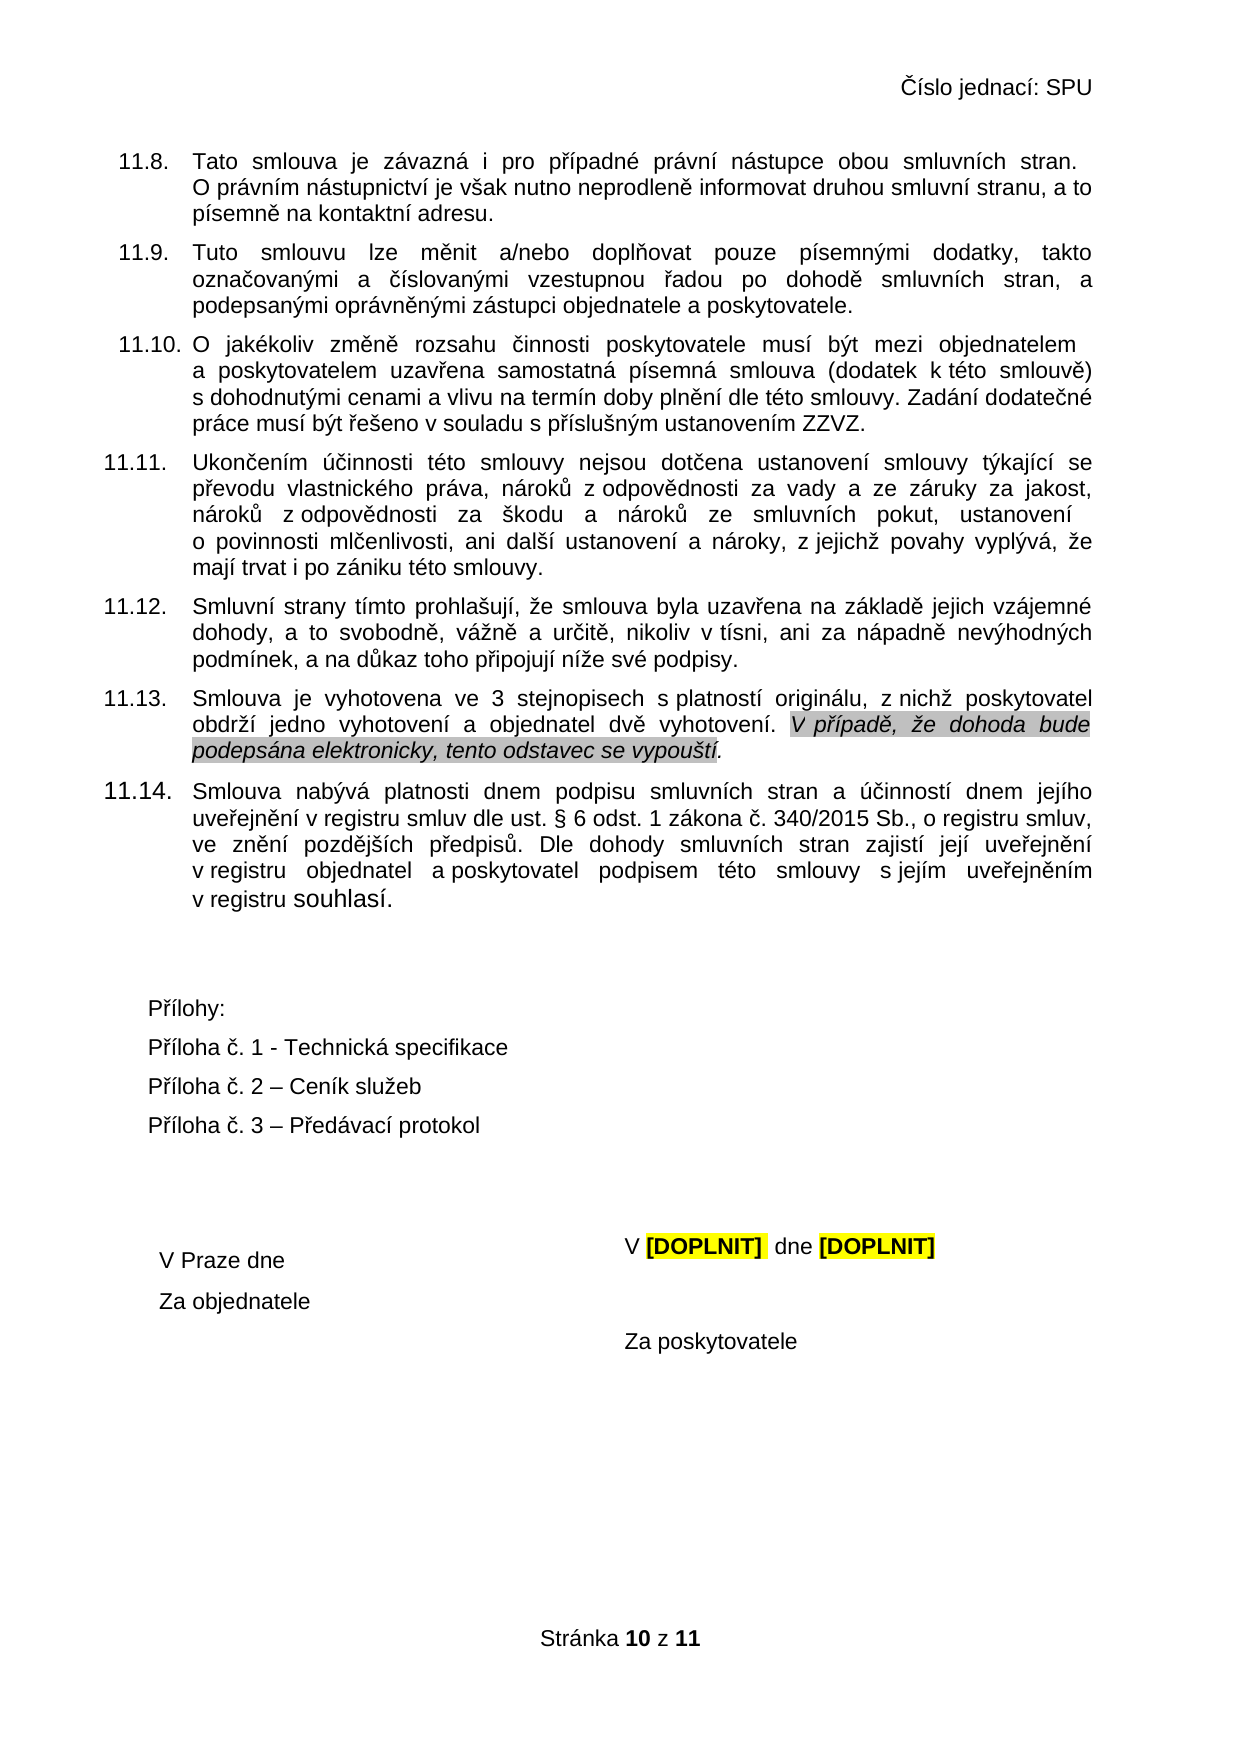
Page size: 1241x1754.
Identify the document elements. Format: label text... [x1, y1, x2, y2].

list Smluvní strany tímto prohlašují, že smlouva byla uzavřena na základě jejich vzájemné dohody, a to svobodně, vážně a určitě, nikoliv v tísni, ani za nápadně nevýhodných podmínek, a na důkaz toho připojují níže své podpisy. [103, 593, 1093, 672]
list Tato smlouva je závazná i pro případné právní nástupce obou smluvních stran. O právním nástupnictví je však nutno neprodleně informovat druhou smluvní stranu, a to písemně na kontaktní adresu. [118, 148, 1093, 227]
text Příloha č. 3 – Předávací protokol [148, 1112, 1093, 1138]
list Tuto smlouvu lze měnit a/nebo doplňovat pouze písemnými dodatky, takto označovanými a číslovanými vzestupnou řadou po dohodě smluvních stran, a podepsanými oprávněnými zástupci objednatele a poskytovatele. [118, 239, 1093, 318]
table_header V [DOPLNIT] dne [DOPLNIT] [613, 1233, 1092, 1288]
list Smlouva je vyhotovena ve 3 stejnopisech s platností originálu, z nichž poskytovatel obdrží jedno vyhotovení a objednatel dvě vyhotovení. V případě, že dohoda bude podepsána elektronicky, tento odstavec se vypouští. [103, 684, 1093, 763]
text Příloha č. 1 - Technická specifikace [148, 1034, 1093, 1060]
table_header V Praze dne [148, 1233, 613, 1288]
table_cell Za poskytovatele [613, 1288, 1092, 1393]
list O jakékoliv změně rozsahu činnosti poskytovatele musí být mezi objednatelem a poskytovatelem uzavřena samostatná písemná smlouva (dodatek k této smlouvě) s dohodnutými cenami a vlivu na termín doby plnění dle této smlouvy. Zadání dodatečné práce musí být řešeno v souladu s příslušným ustanovením ZZVZ. [118, 331, 1093, 436]
list Ukončením účinnosti této smlouvy nejsou dotčena ustanovení smlouvy týkající se převodu vlastnického práva, nároků z odpovědnosti za vady a ze záruky za jakost, nároků z odpovědnosti za škodu a nároků ze smluvních pokut, ustanovení o povinnosti mlčenlivosti, ani další ustanovení a nároky, z jejichž povahy vyplývá, že mají trvat i po zániku této smlouvy. [103, 449, 1093, 580]
text Přílohy: [148, 995, 1093, 1021]
list Smlouva nabývá platnosti dnem podpisu smluvních stran a účinností dnem jejího uveřejnění v registru smluv dle ust. § 6 odst. 1 zákona č. 340/2015 Sb., o registru smluv, ve znění pozdějších předpisů. Dle dohody smluvních stran zajistí její uveřejnění v registru objednatel a poskytovatel podpisem této smlouvy s jejím uveřejněním v registru souhlasí. [103, 776, 1093, 913]
text Příloha č. 2 – Ceník služeb [148, 1073, 1093, 1099]
table_cell Za objednatele [148, 1288, 613, 1393]
